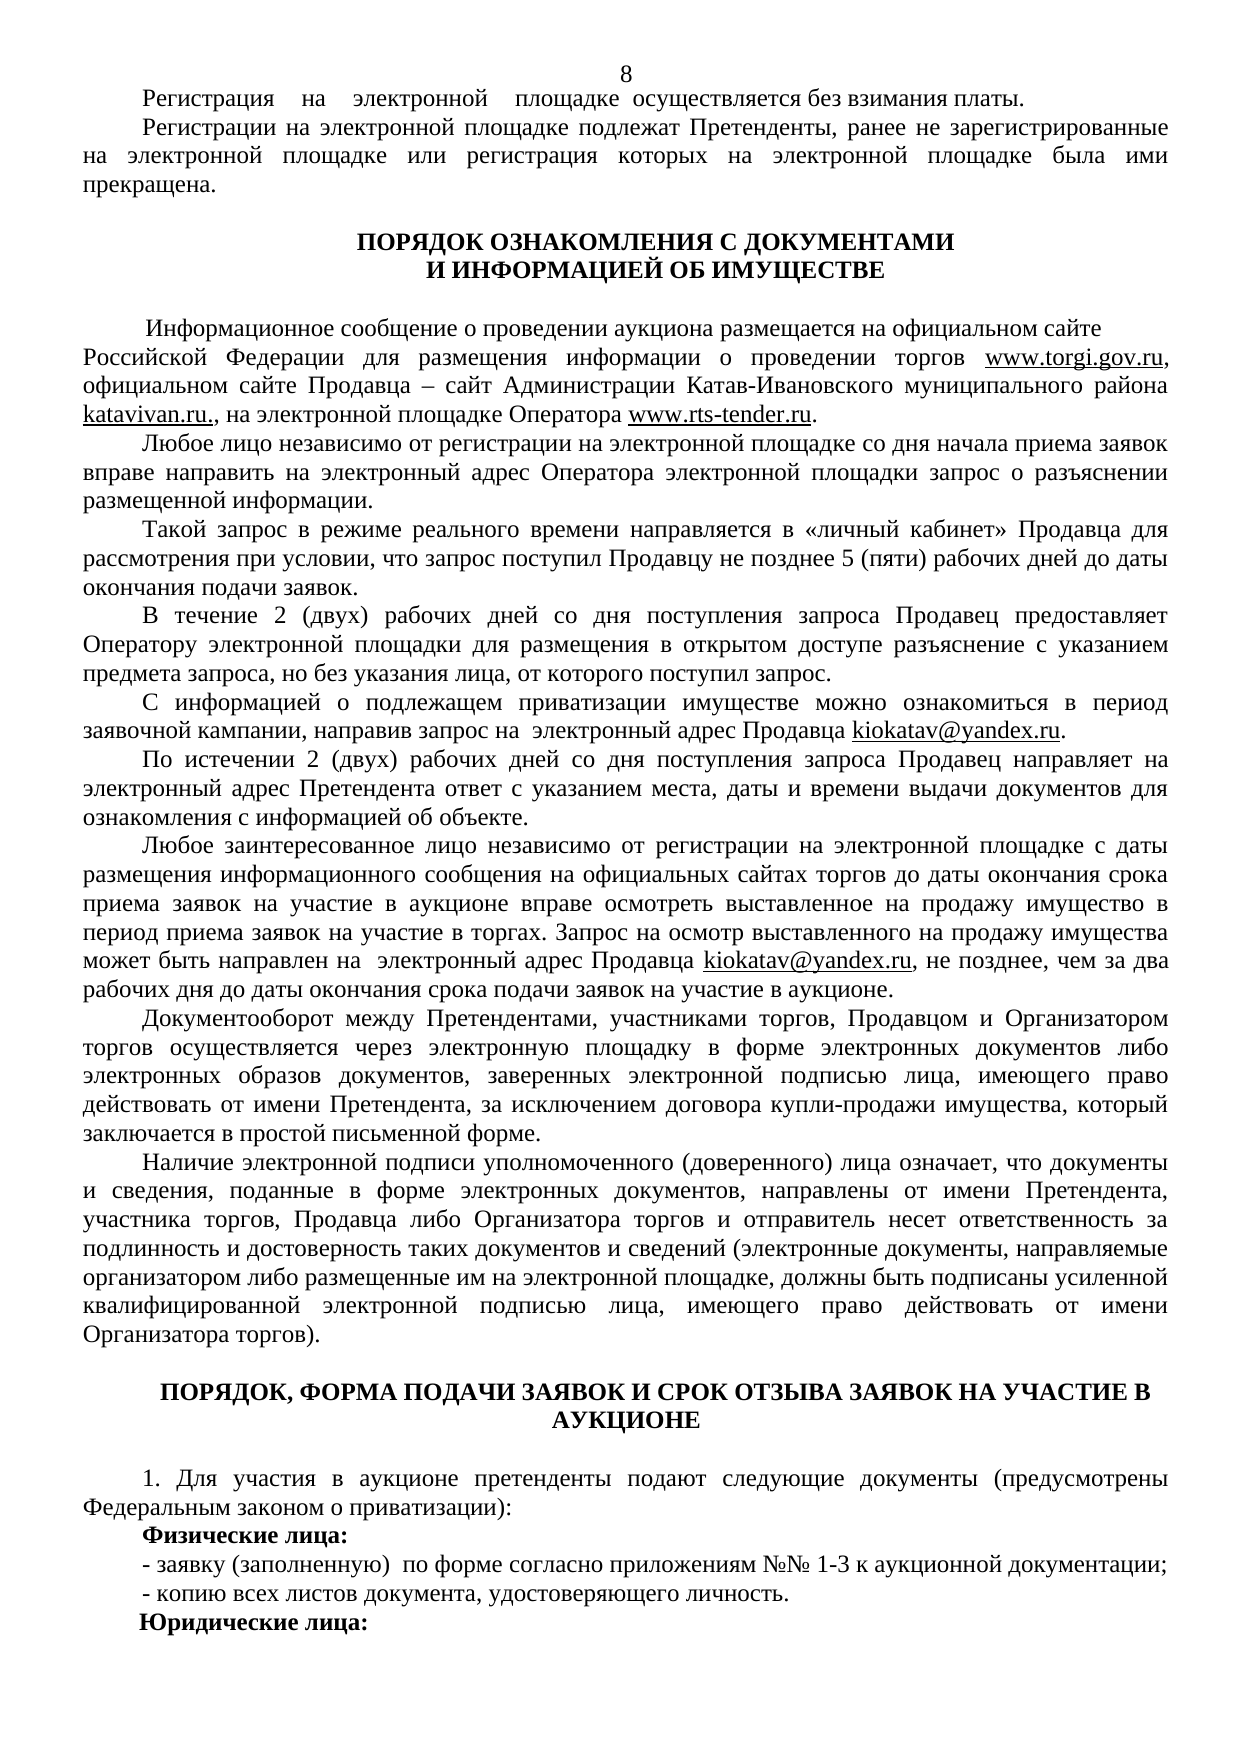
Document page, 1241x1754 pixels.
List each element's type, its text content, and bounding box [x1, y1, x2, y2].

text Любое лицо независимо от регистрации на электронной площадке со дня начала приема заявок вправе направить на электронный адрес Оператора электронной площадки запрос о разъяснении размещенной информации. [83, 428, 1169, 514]
text Такой запрос в режиме реального времени направляется в «личный кабинет» Продавца для рассмотрения при условии, что запрос поступил Продавцу не позднее 5 (пяти) рабочих дней до даты окончания подачи заявок. [83, 514, 1169, 601]
text Наличие электронной подписи уполномоченного (доверенного) лица означает, что документы и сведения, поданные в форме электронных документов, направлены от имени Претендента, участника торгов, Продавца либо Организатора торгов и отправитель несет ответственность за подлинность и достоверность таких документов и сведений (электронные документы, направляемые организатором либо размещенные им на электронной площадке, должны быть подписаны усиленной квалифицированной электронной подписью лица, имеющего право действовать от имени Организатора торгов). [83, 1147, 1169, 1348]
text С информацией о подлежащем приватизации имуществе можно ознакомиться в период заявочной кампании, направив запрос на электронный адрес Продавца kiokatav@yandex.ru. [83, 687, 1169, 744]
subtitle Российской Федерации для размещения информации о проведении торгов www.torgi.gov.ru, официальном сайте Продавца – сайт Администрации Катав-Ивановского муниципального района katavivan.ru., на электронной площадке Оператора www.rts-tender.ru. [83, 342, 1169, 428]
text Любое заинтересованное лицо независимо от регистрации на электронной площадке с даты размещения информационного сообщения на официальных сайтах торгов до даты окончания срока приема заявок на участие в аукционе вправе осмотреть выставленное на продажу имущество в период приема заявок на участие в торгах. Запрос на осмотр выставленного на продажу имущества может быть направлен на электронный адрес Продавца kiokatav@yandex.ru, не позднее, чем за два рабочих дня до даты окончания срока подачи заявок на участие в аукционе. [83, 831, 1169, 1003]
text 1. Для участия в аукционе претенденты подают следующие документы (предусмотрены Федеральным законом о приватизации): [83, 1463, 1169, 1521]
text и информацией об ИМУЩЕСТВЕ [83, 256, 1169, 284]
text В течение 2 (двух) рабочих дней со дня поступления запроса Продавец предоставляет Оператору электронной площадки для размещения в открытом доступе разъяснение с указанием предмета запроса, но без указания лица, от которого поступил запрос. [83, 601, 1169, 687]
text Порядок, форма подачи заявок и срок отзыва заявок на участие в аукционе [83, 1377, 1169, 1434]
text - копию всех листов документа, удостоверяющего личность. [83, 1578, 1169, 1607]
text - заявку (заполненную) по форме согласно приложениям №№ 1-3 к аукционной документации; [83, 1549, 1169, 1578]
text По истечении 2 (двух) рабочих дней со дня поступления запроса Продавец направляет на электронный адрес Претендента ответ с указанием места, даты и времени выдачи документов для ознакомления с информацией об объекте. [83, 744, 1169, 831]
text Регистрации на электронной площадке подлежат Претенденты, ранее не зарегистрированные на электронной площадке или регистрация которых на электронной площадке была ими прекращена. [83, 112, 1169, 198]
text Юридические лица: [83, 1607, 1169, 1636]
text Физические лица: [83, 1521, 1169, 1549]
text Регистрация на электронной площадке осуществляется без взимания платы. [83, 83, 1169, 112]
text Порядок ознакомления с документами [83, 227, 1169, 256]
subtitle Информационное сообщение о проведении аукциона размещается на официальном сайте [83, 313, 1169, 342]
text Документооборот между Претендентами, участниками торгов, Продавцом и Организатором торгов осуществляется через электронную площадку в форме электронных документов либо электронных образов документов, заверенных электронной подписью лица, имеющего право действовать от имени Претендента, за исключением договора купли-продажи имущества, который заключается в простой письменной форме. [83, 1003, 1169, 1147]
